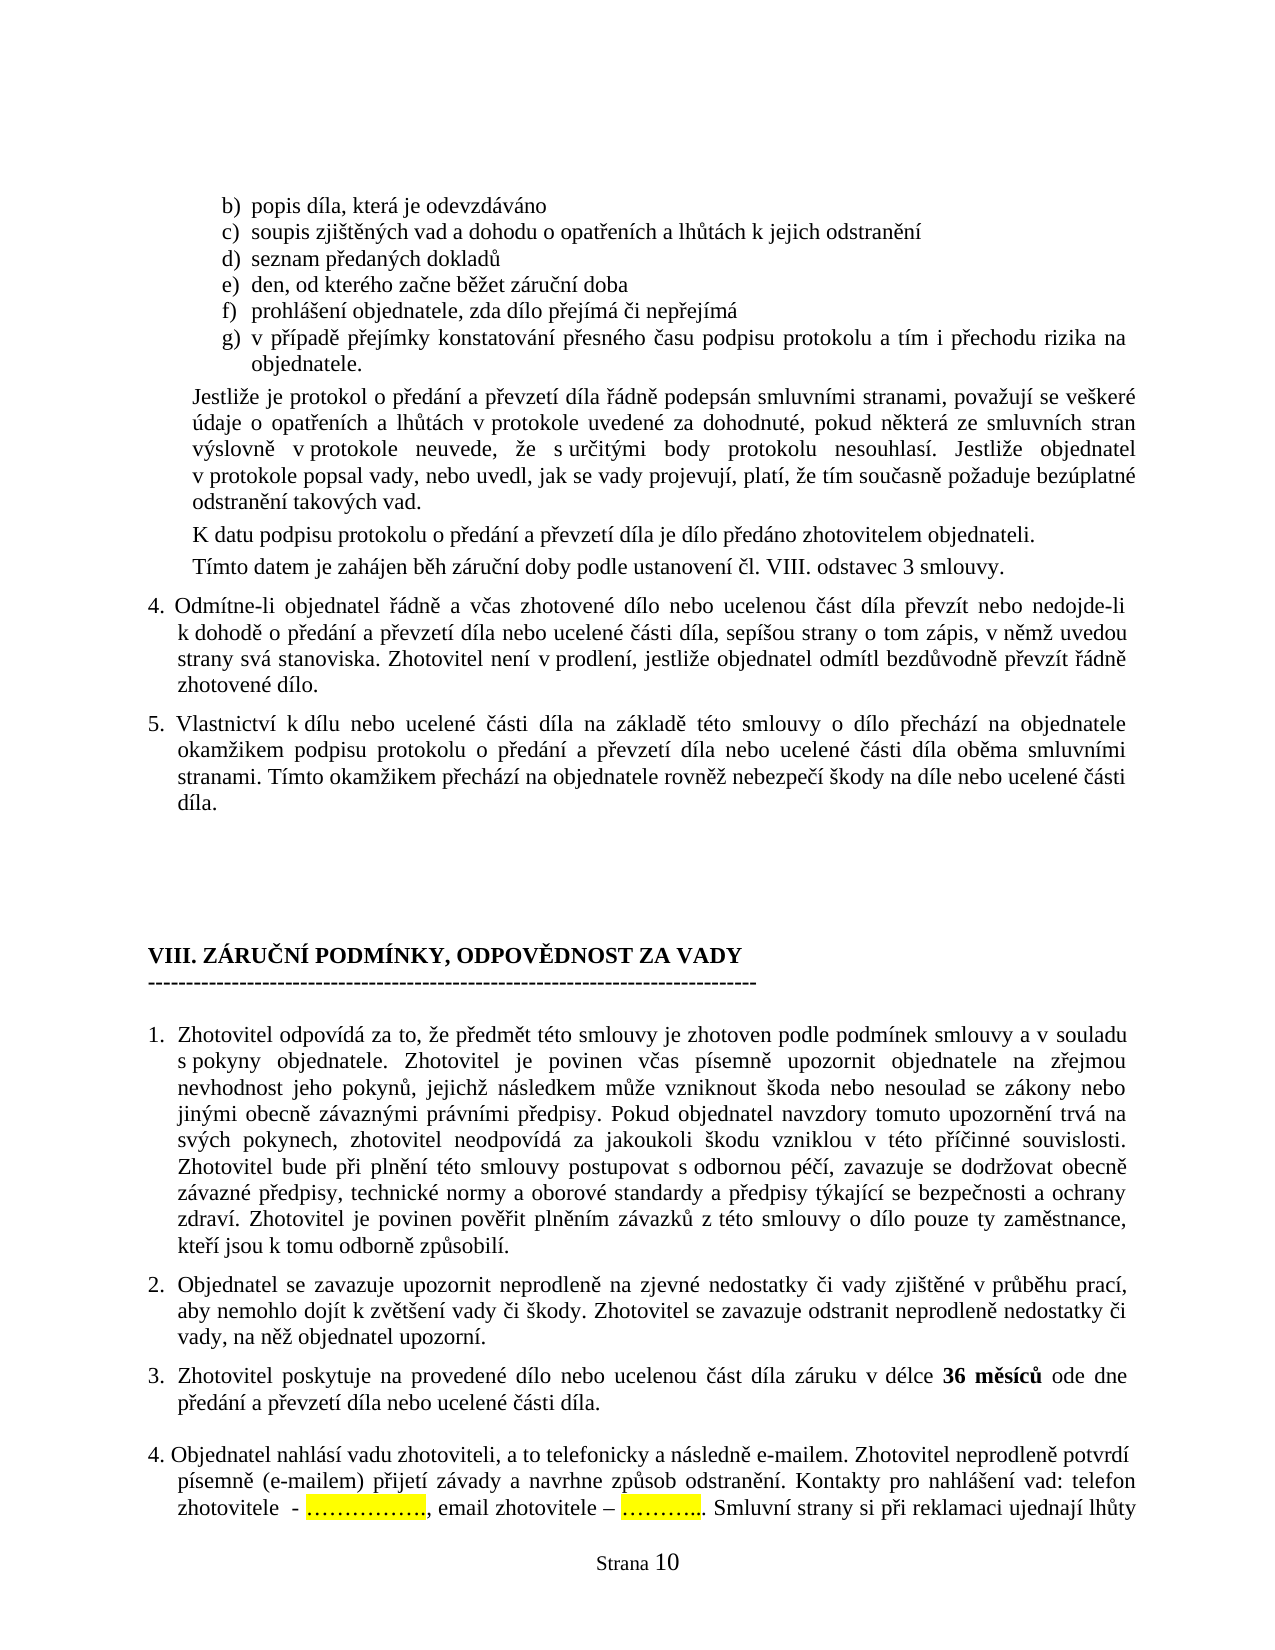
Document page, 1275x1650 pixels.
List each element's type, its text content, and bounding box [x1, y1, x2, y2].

text 4. Objednatel nahlásí vadu zhotoviteli, a to telefonicky a následně e-mailem. Zhotovitel neprodleně potvrdí [148, 1441, 1137, 1468]
list prohlášení objednatele, zda dílo přejímá či nepřejímá [222, 297, 1127, 324]
list popis díla, která je odevzdáváno [222, 192, 1127, 218]
list soupis zjištěných vad a dohodu o opatřeních a lhůtách k jejich odstranění [222, 218, 1127, 245]
text 2. Objednatel se zavazuje upozornit neprodleně na zjevné nedostatky či vady zjištěné v průběhu prací, aby nemohlo dojít k zvětšení vady či škody. Zhotovitel se zavazuje odstranit neprodleně nedostatky či vady, na něž objednatel upozorní. [148, 1271, 1127, 1350]
list v případě přejímky konstatování přesného času podpisu protokolu a tím i přechodu rizika na objednatele. [222, 324, 1127, 376]
text 3. Zhotovitel poskytuje na provedené dílo nebo ucelenou část díla záruku v délce 36 měsíců ode dne předání a převzetí díla nebo ucelené části díla. [148, 1362, 1127, 1415]
list seznam předaných dokladů [222, 245, 1127, 271]
text K datu podpisu protokolu o předání a převzetí díla je dílo předáno zhotovitelem objednateli. [192, 521, 1137, 547]
text 5. Vlastnictví k dílu nebo ucelené části díla na základě této smlouvy o dílo přechází na objednatele okamžikem podpisu protokolu o předání a převzetí díla nebo ucelené části díla oběma smluvními stranami. Tímto okamžikem přechází na objednatele rovněž nebezpečí škody na díle nebo ucelené části díla. [148, 710, 1127, 816]
text 4. Odmítne-li objednatel řádně a včas zhotovené dílo nebo ucelenou část díla převzít nebo nedojde-li k dohodě o předání a převzetí díla nebo ucelené části díla, sepíšou strany o tom zápis, v němž uvedou strany svá stanoviska. Zhotovitel není v prodlení, jestliže objednatel odmítl bezdůvodně převzít řádně zhotovené dílo. [148, 592, 1127, 698]
text -------------------------------------------------------------------------------- [148, 968, 1127, 994]
text 1. Zhotovitel odpovídá za to, že předmět této smlouvy je zhotoven podle podmínek smlouvy a v souladu s pokyny objednatele. Zhotovitel je povinen včas písemně upozornit objednatele na zřejmou nevhodnost jeho pokynů, jejichž následkem může vzniknout škoda nebo nesoulad se zákony nebo jinými obecně závaznými právními předpisy. Pokud objednatel navzdory tomuto upozornění trvá na svých pokynech, zhotovitel neodpovídá za jakoukoli škodu vzniklou v této příčinné souvislosti. Zhotovitel bude při plnění této smlouvy postupovat s odbornou péčí, zavazuje se dodržovat obecně závazné předpisy, technické normy a oborové standardy a předpisy týkající se bezpečnosti a ochrany zdraví. Zhotovitel je povinen pověřit plněním závazků z této smlouvy o dílo pouze ty zaměstnance, kteří jsou k tomu odborně způsobilí. [148, 1021, 1127, 1258]
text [177, 1468, 1137, 1520]
text Tímto datem je zahájen běh záruční doby podle ustanovení čl. VIII. odstavec 3 smlouvy. [192, 553, 1137, 580]
text Jestliže je protokol o předání a převzetí díla řádně podepsán smluvními stranami, považují se veškeré údaje o opatřeních a lhůtách v protokole uvedené za dohodnuté, pokud některá ze smluvních stran výslovně v protokole neuvede, že s určitými body protokolu nesouhlasí. Jestliže objednatel v protokole popsal vady, nebo uvedl, jak se vady projevují, platí, že tím současně požaduje bezúplatné odstranění takových vad. [192, 383, 1137, 514]
text VIII. ZÁRUČNÍ PODMÍNKY, ODPOVĚDNOST ZA VADY [148, 942, 1127, 968]
list den, od kterého začne běžet záruční doba [222, 271, 1127, 297]
